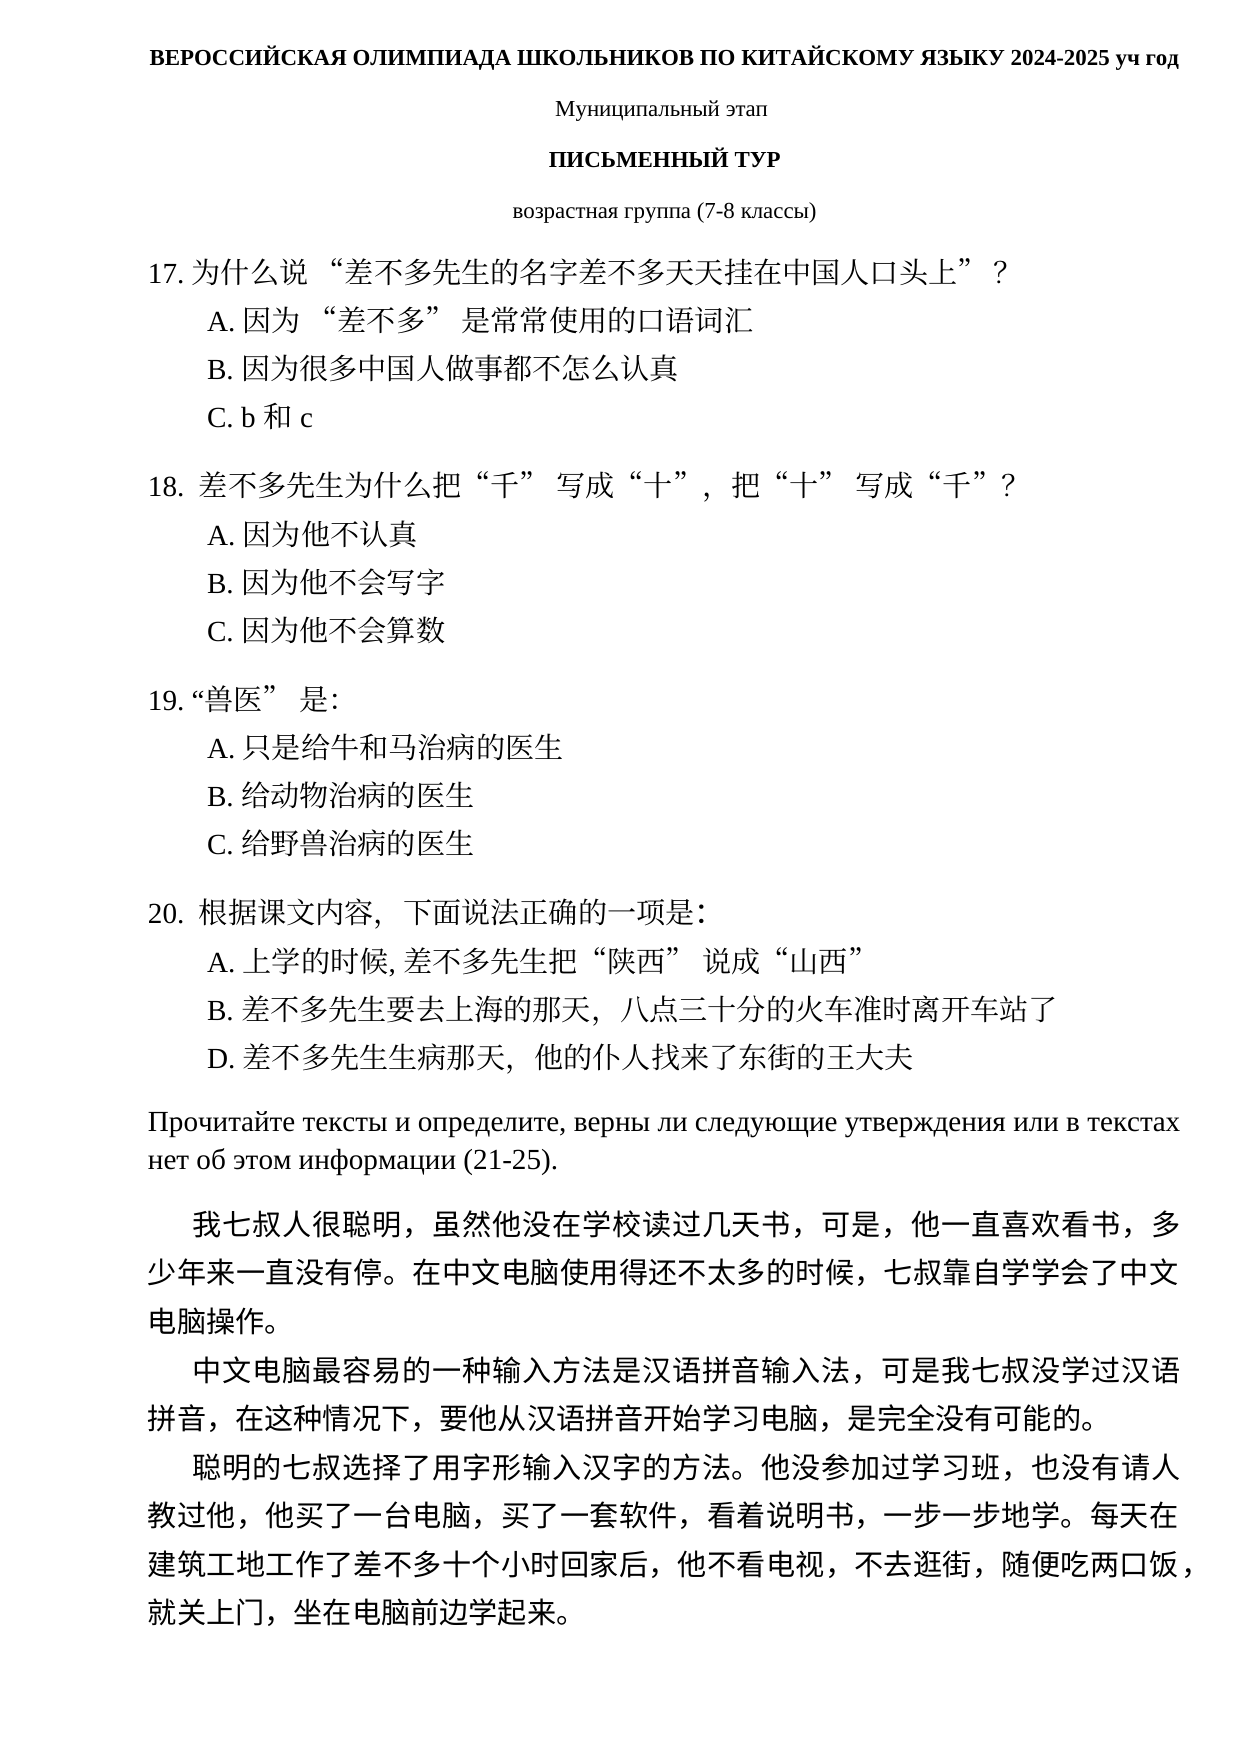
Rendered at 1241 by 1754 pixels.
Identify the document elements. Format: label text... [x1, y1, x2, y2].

text 17. 为什么说 “差不多先生的名字差不多天天挂在中国人口头上” ？ A. 因为 “差不多” 是常常使用的口语词汇 B. 因为很多中国人做事都不怎么认真 C. b 和 c [148, 250, 1181, 436]
text 聪明的七叔选择了用字形输入汉字的方法。他没参加过学习班，也没有请人教过他，他买了一台电脑，买了一套软件，看着说明书，一步一步地学。每天在建筑工地工作了差不多十个小时回家后，他不看电视，不去逛街，随便吃两口饭，就关上门，坐在电脑前边学起来。 [148, 1444, 1181, 1632]
text 我七叔人很聪明，虽然他没在学校读过几天书，可是，他一直喜欢看书，多少年来一直没有停。在中文电脑使用得还不太多的时候，七叔靠自学学会了中文电脑操作。 [148, 1202, 1181, 1341]
text 19. “兽医” 是： A. 只是给牛和马治病的医生 B. 给动物治病的医生 C. 给野兽治病的医生 [148, 677, 1181, 863]
text Прочитайте тексты и определите, верны ли следующие утверждения или в текстах нет об этом информации (21-25). [148, 1104, 1181, 1176]
text 20. 根据课文内容，下面说法正确的一项是： A. 上学的时候, 差不多先生把“陕西” 说成“山西” B. 差不多先生要去上海的那天，八点三十分的火车准时离开车站了 D. 差不多先生生病那天，他的仆人找来了东街的王大夫 [148, 890, 1181, 1077]
text 18. 差不多先生为什么把“千” 写成“十”，把“十” 写成“千”？ A. 因为他不认真 B. 因为他不会写字 C. 因为他不会算数 [148, 463, 1181, 649]
text 中文电脑最容易的一种输入方法是汉语拼音输入法，可是我七叔没学过汉语拼音，在这种情况下，要他从汉语拼音开始学习电脑，是完全没有可能的。 [148, 1347, 1181, 1438]
